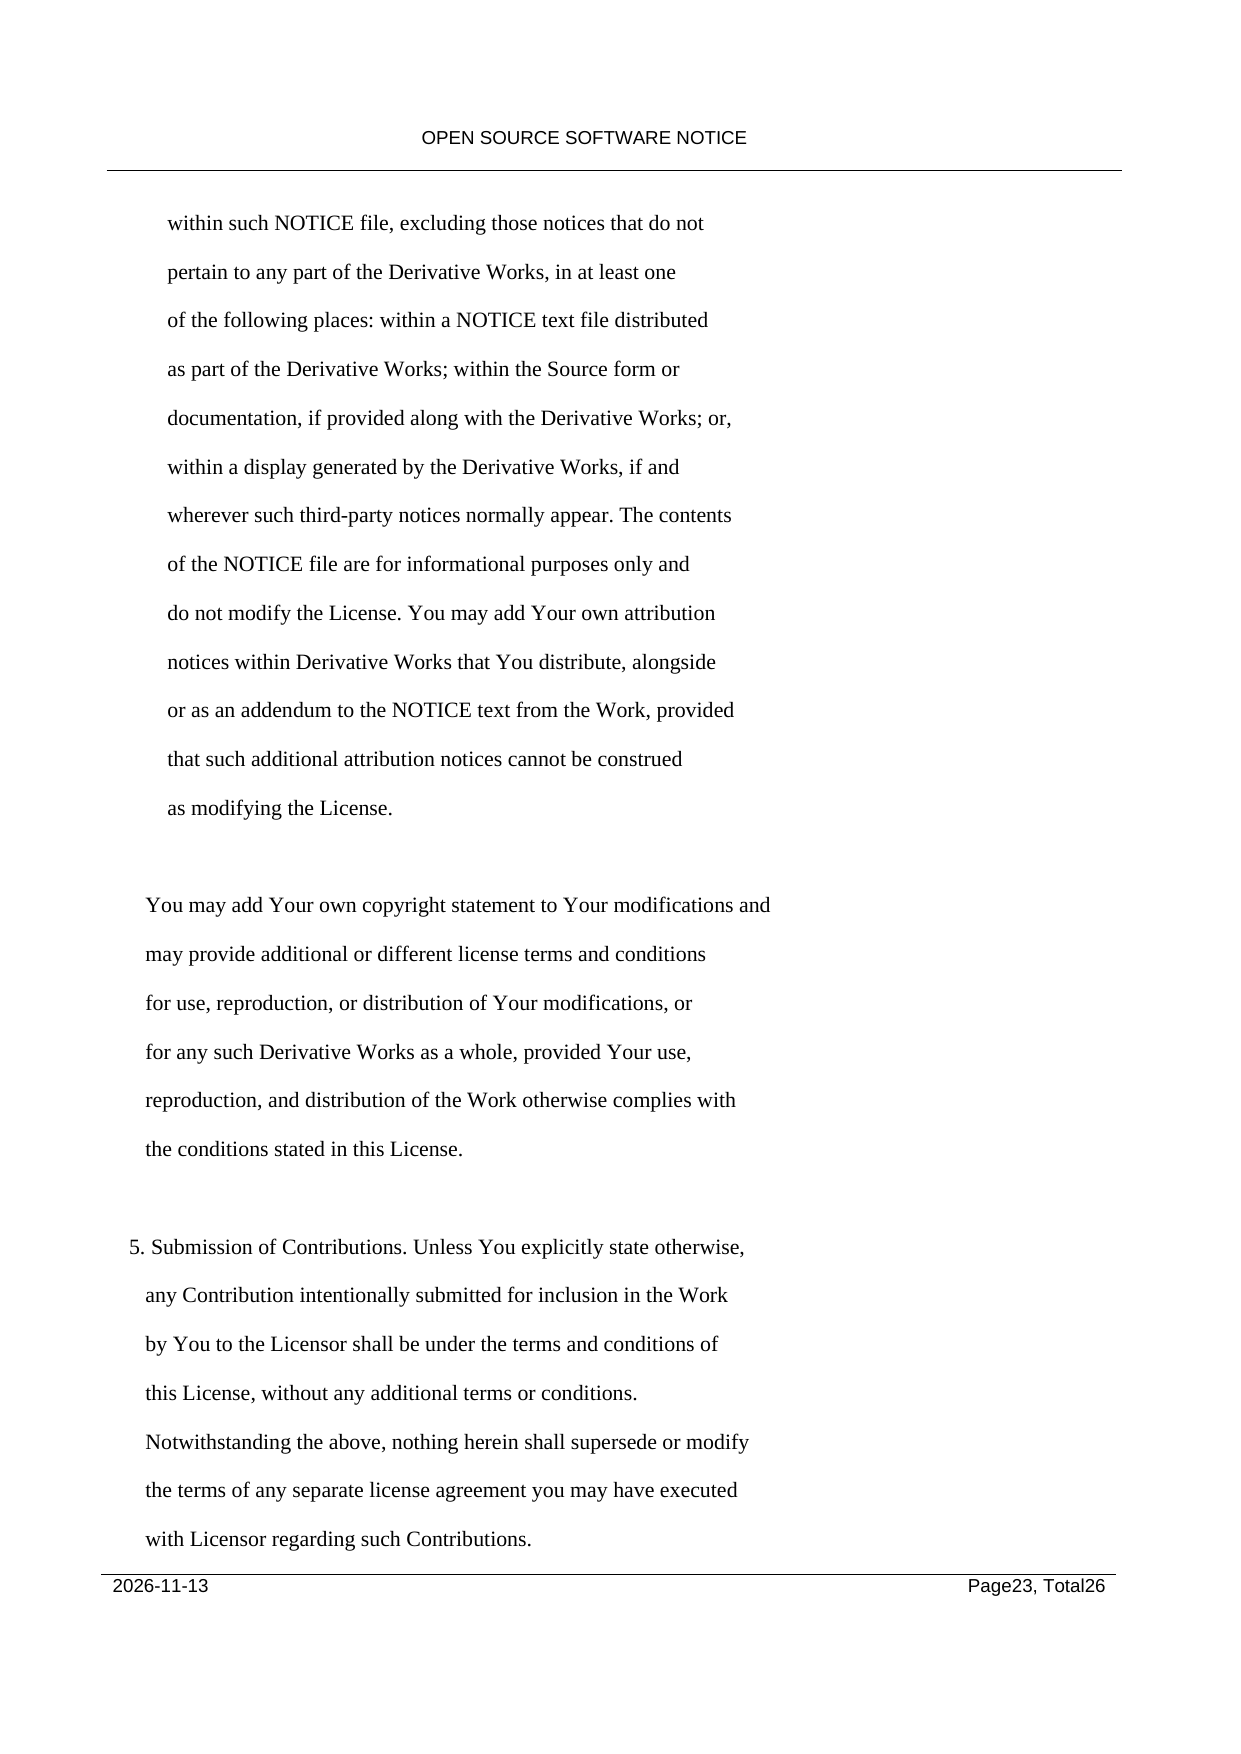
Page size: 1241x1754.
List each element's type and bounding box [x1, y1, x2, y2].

text [112, 206, 1128, 1555]
